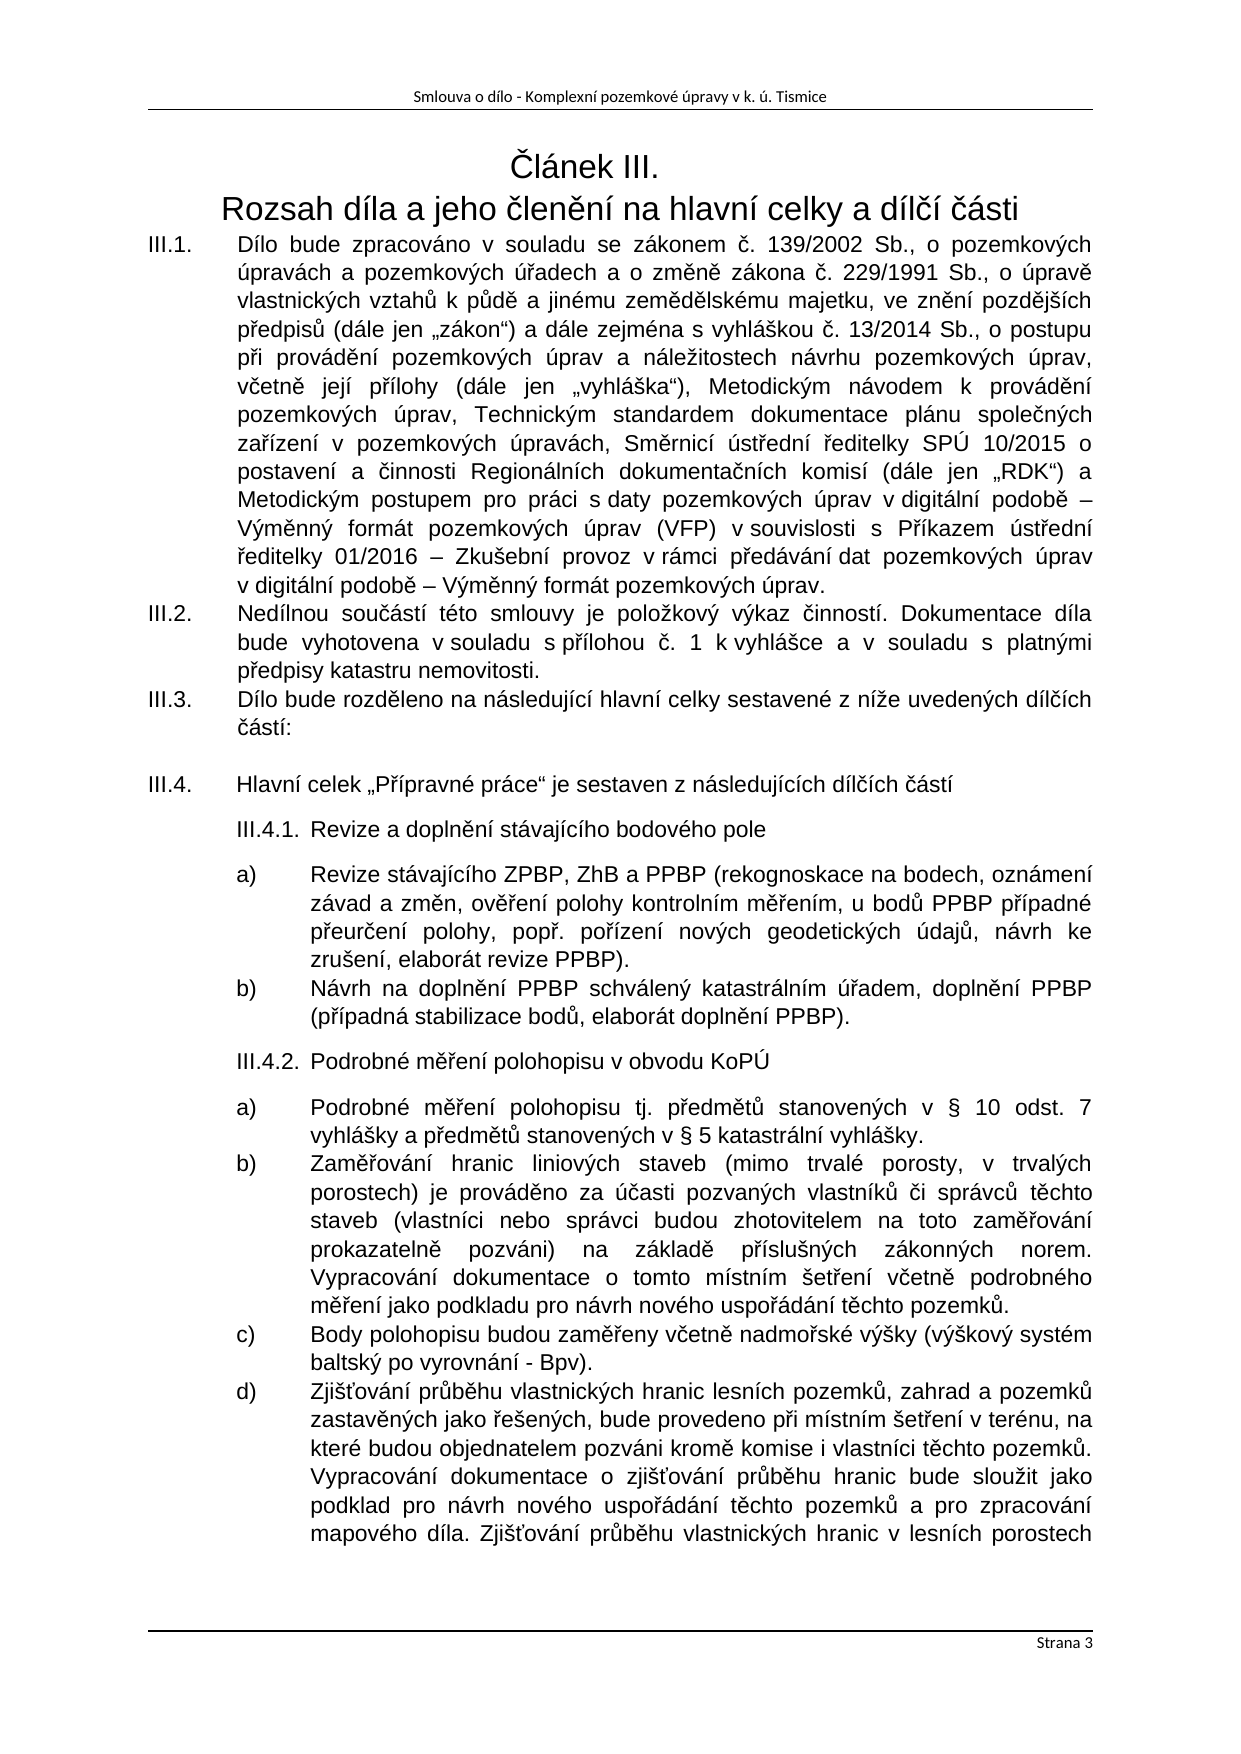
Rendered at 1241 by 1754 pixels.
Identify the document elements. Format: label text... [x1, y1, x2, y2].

list Dílo bude zpracováno v souladu se zákonem č. 139/2002 Sb., o pozemkových úpravách a pozemkových úřadech a o změně zákona č. 229/1991 Sb., o úpravě vlastnických vztahů k půdě a jinému zemědělskému majetku, ve znění pozdějších předpisů (dále jen „zákon“) a dále zejména s vyhláškou č. 13/2014 Sb., o postupu při provádění pozemkových úprav a náležitostech návrhu pozemkových úprav, včetně její přílohy (dále jen „vyhláška“), Metodickým návodem k provádění pozemkových úprav, Technickým standardem dokumentace plánu společných zařízení v pozemkových úpravách, Směrnicí ústřední ředitelky SPÚ 10/2015 o postavení a činnosti Regionálních dokumentačních komisí (dále jen „RDK“) a Metodickým postupem pro práci s daty pozemkových úprav v digitální podobě – Výměnný formát pozemkových úprav (VFP) v souvislosti s Příkazem ústřední ředitelky 01/2016 – Zkušební provoz v rámci předávání dat pozemkových úprav v digitální podobě – Výměnný formát pozemkových úprav. [148, 231, 1093, 598]
text Body polohopisu budou zaměřeny včetně nadmořské výšky (výškový systém baltský po vyrovnání - Bpv). [236, 1321, 1093, 1376]
list Dílo bude rozděleno na následující hlavní celky sestavené z níže uvedených dílčích částí: [148, 686, 1093, 740]
text Podrobné měření polohopisu tj. předmětů stanovených v § 10 odst. 7 vyhlášky a předmětů stanovených v § 5 katastrální vyhlášky. [236, 1093, 1093, 1148]
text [236, 1378, 1093, 1546]
text Zaměřování hranic liniových staveb (mimo trvalé porosty, v trvalých porostech) je prováděno za účasti pozvaných vlastníků či správců těchto staveb (vlastníci nebo správci budou zhotovitelem na toto zaměřování prokazatelně pozváni) na základě příslušných zákonných norem. Vypracování dokumentace o tomto místním šetření včetně podrobného měření jako podkladu pro návrh nového uspořádání těchto pozemků. [236, 1150, 1093, 1319]
text Revize a doplnění stávajícího bodového pole [236, 816, 1093, 842]
text Revize stávajícího ZPBP, ZhB a PPBP (rekognoskace na bodech, oznámení závad a změn, ověření polohy kontrolním měřením, u bodů PPBP případné přeurčení polohy, popř. pořízení nových geodetických údajů, návrh ke zrušení, elaborát revize PPBP). [236, 861, 1093, 973]
list Nedílnou součástí této smlouvy je položkový výkaz činností. Dokumentace díla bude vyhotovena v souladu s přílohou č. 1 k vyhlášce a v souladu s platnými předpisy katastru nemovitosti. [148, 600, 1093, 683]
text Návrh na doplnění PPBP schválený katastrálním úřadem, doplnění PPBP (případná stabilizace bodů, elaborát doplnění PPBP). [236, 975, 1093, 1029]
list Hlavní celek „Přípravné práce“ je sestaven z následujících dílčích částí [148, 771, 1093, 797]
text Podrobné měření polohopisu v obvodu KoPÚ [236, 1048, 1093, 1075]
subtitle Rozsah díla a jeho členění na hlavní celky a dílčí části [148, 148, 1093, 227]
